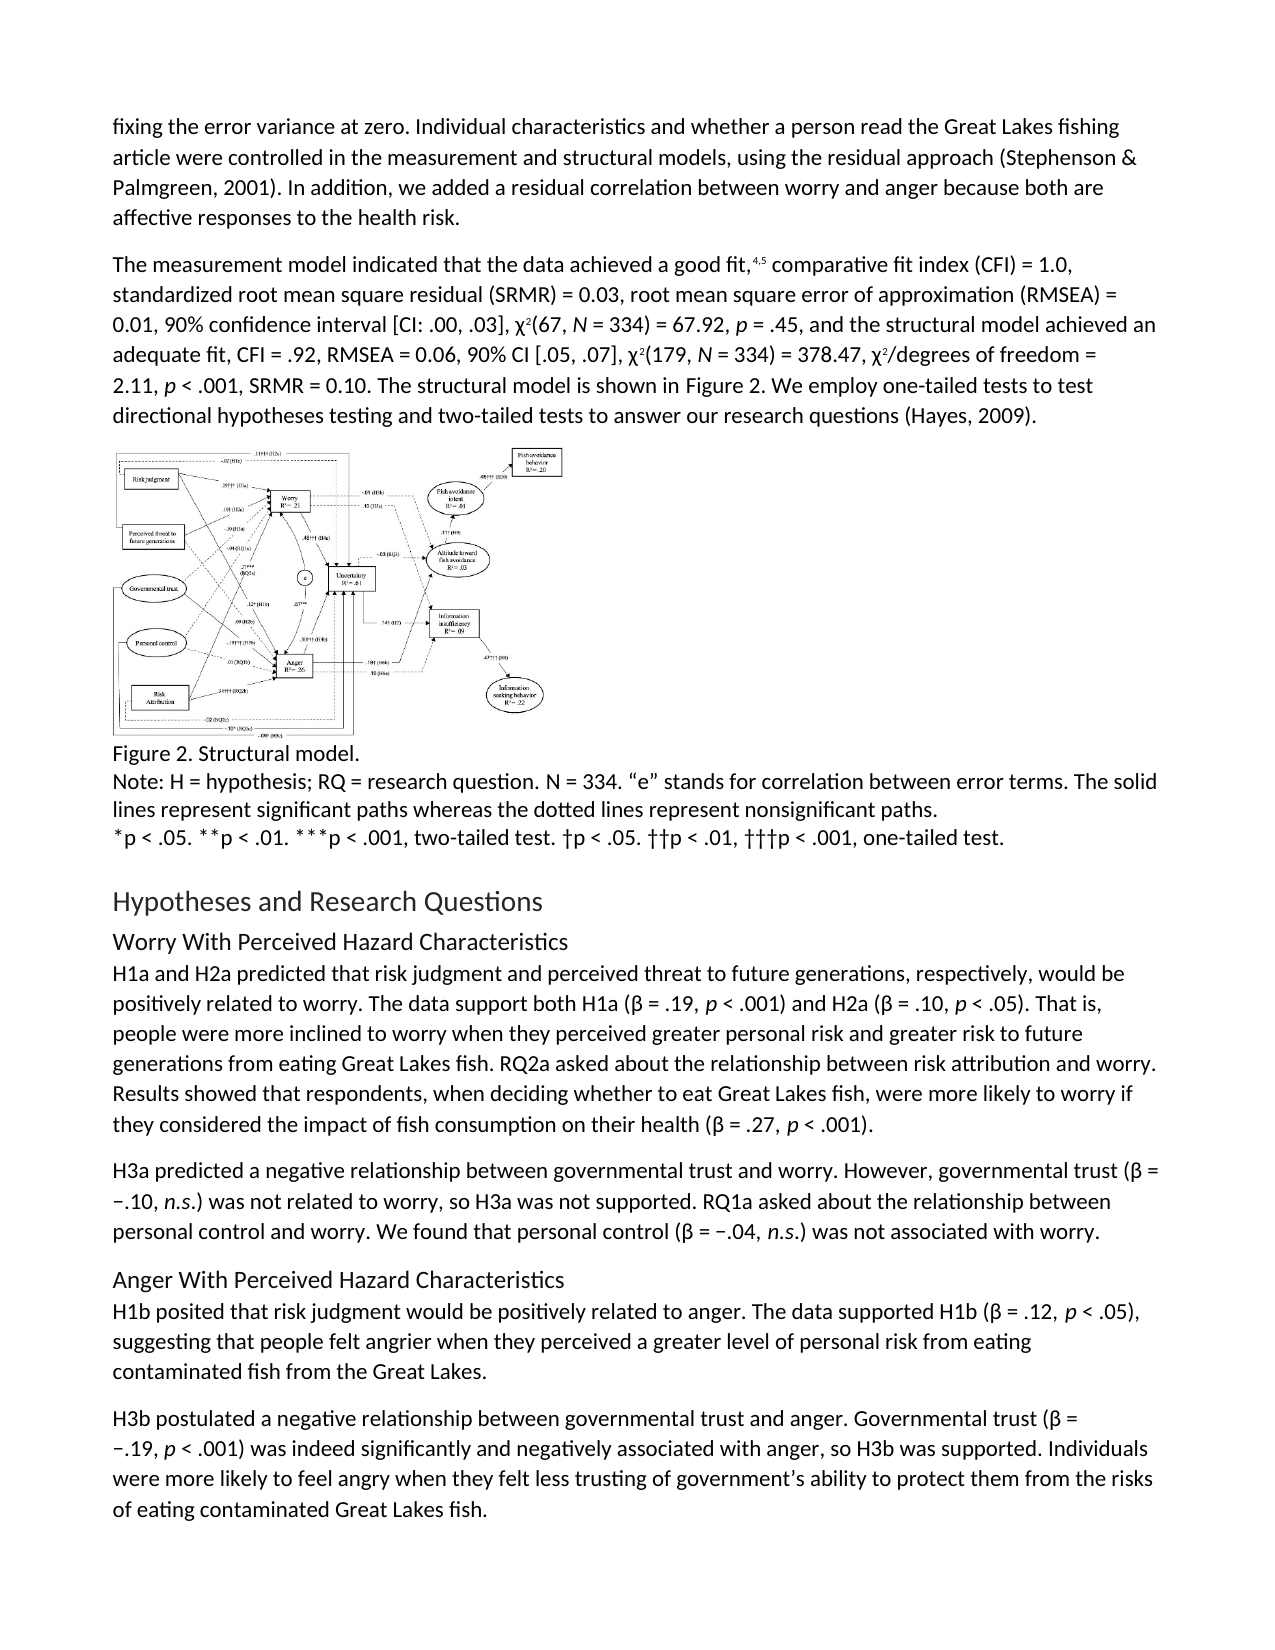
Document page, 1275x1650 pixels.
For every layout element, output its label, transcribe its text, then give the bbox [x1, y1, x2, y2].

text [112, 112, 1162, 231]
picture [112, 447, 563, 739]
text Figure 2. Structural model. [112, 739, 1162, 767]
subtitle Worry With Perceived Hazard Characteristics [112, 926, 1162, 956]
text H3b postulated a negative relationship between governmental trust and anger. Governmental trust (β = −.19, p < .001) was indeed significantly and negatively associated with anger, so H3b was supported. Individuals were more likely to feel angry when they felt less trusting of government’s ability to protect them from the risks of eating contaminated Great Lakes fish. [112, 1404, 1162, 1523]
text H1a and H2a predicted that risk judgment and perceived threat to future generations, respectively, would be positively related to worry. The data support both H1a (β = .19, p < .001) and H2a (β = .10, p < .05). That is, people were more inclined to worry when they perceived greater personal risk and greater risk to future generations from eating Great Lakes fish. RQ2a asked about the relationship between risk attribution and worry. Results showed that respondents, when deciding whether to eat Great Lakes fish, were more likely to worry if they considered the impact of fish consumption on their health (β = .27, p < .001). [112, 959, 1162, 1138]
text The measurement model indicated that the data achieved a good fit,4,5 comparative fit index (CFI) = 1.0, standardized root mean square residual (SRMR) = 0.03, root mean square error of approximation (RMSEA) = 0.01, 90% confidence interval [CI: .00, .03], χ2(67, N = 334) = 67.92, p = .45, and the structural model achieved an adequate fit, CFI = .92, RMSEA = 0.06, 90% CI [.05, .07], χ2(179, N = 334) = 378.47, χ2/degrees of freedom = 2.11, p < .001, SRMR = 0.10. The structural model is shown in Figure 2. We employ one-tailed tests to test directional hypotheses testing and two-tailed tests to answer our research questions (Hayes, 2009). [112, 250, 1162, 429]
subtitle Hypotheses and Research Questions [112, 883, 1162, 919]
text *p < .05. **p < .01. ***p < .001, two-tailed test. †p < .05. ††p < .01, †††p < .001, one-tailed test. [112, 823, 1162, 851]
text H3a predicted a negative relationship between governmental trust and worry. However, governmental trust (β = −.10, n.s.) was not related to worry, so H3a was not supported. RQ1a asked about the relationship between personal control and worry. We found that personal control (β = −.04, n.s.) was not associated with worry. [112, 1157, 1162, 1245]
text Note: H = hypothesis; RQ = research question. N = 334. “e” stands for correlation between error terms. The solid lines represent significant paths whereas the dotted lines represent nonsignificant paths. [112, 767, 1162, 823]
text H1b posited that risk judgment would be positively related to anger. The data supported H1b (β = .12, p < .05), suggesting that people felt angrier when they perceived a greater level of personal risk from eating contaminated fish from the Great Lakes. [112, 1297, 1162, 1385]
subtitle Anger With Perceived Hazard Characteristics [112, 1264, 1162, 1294]
